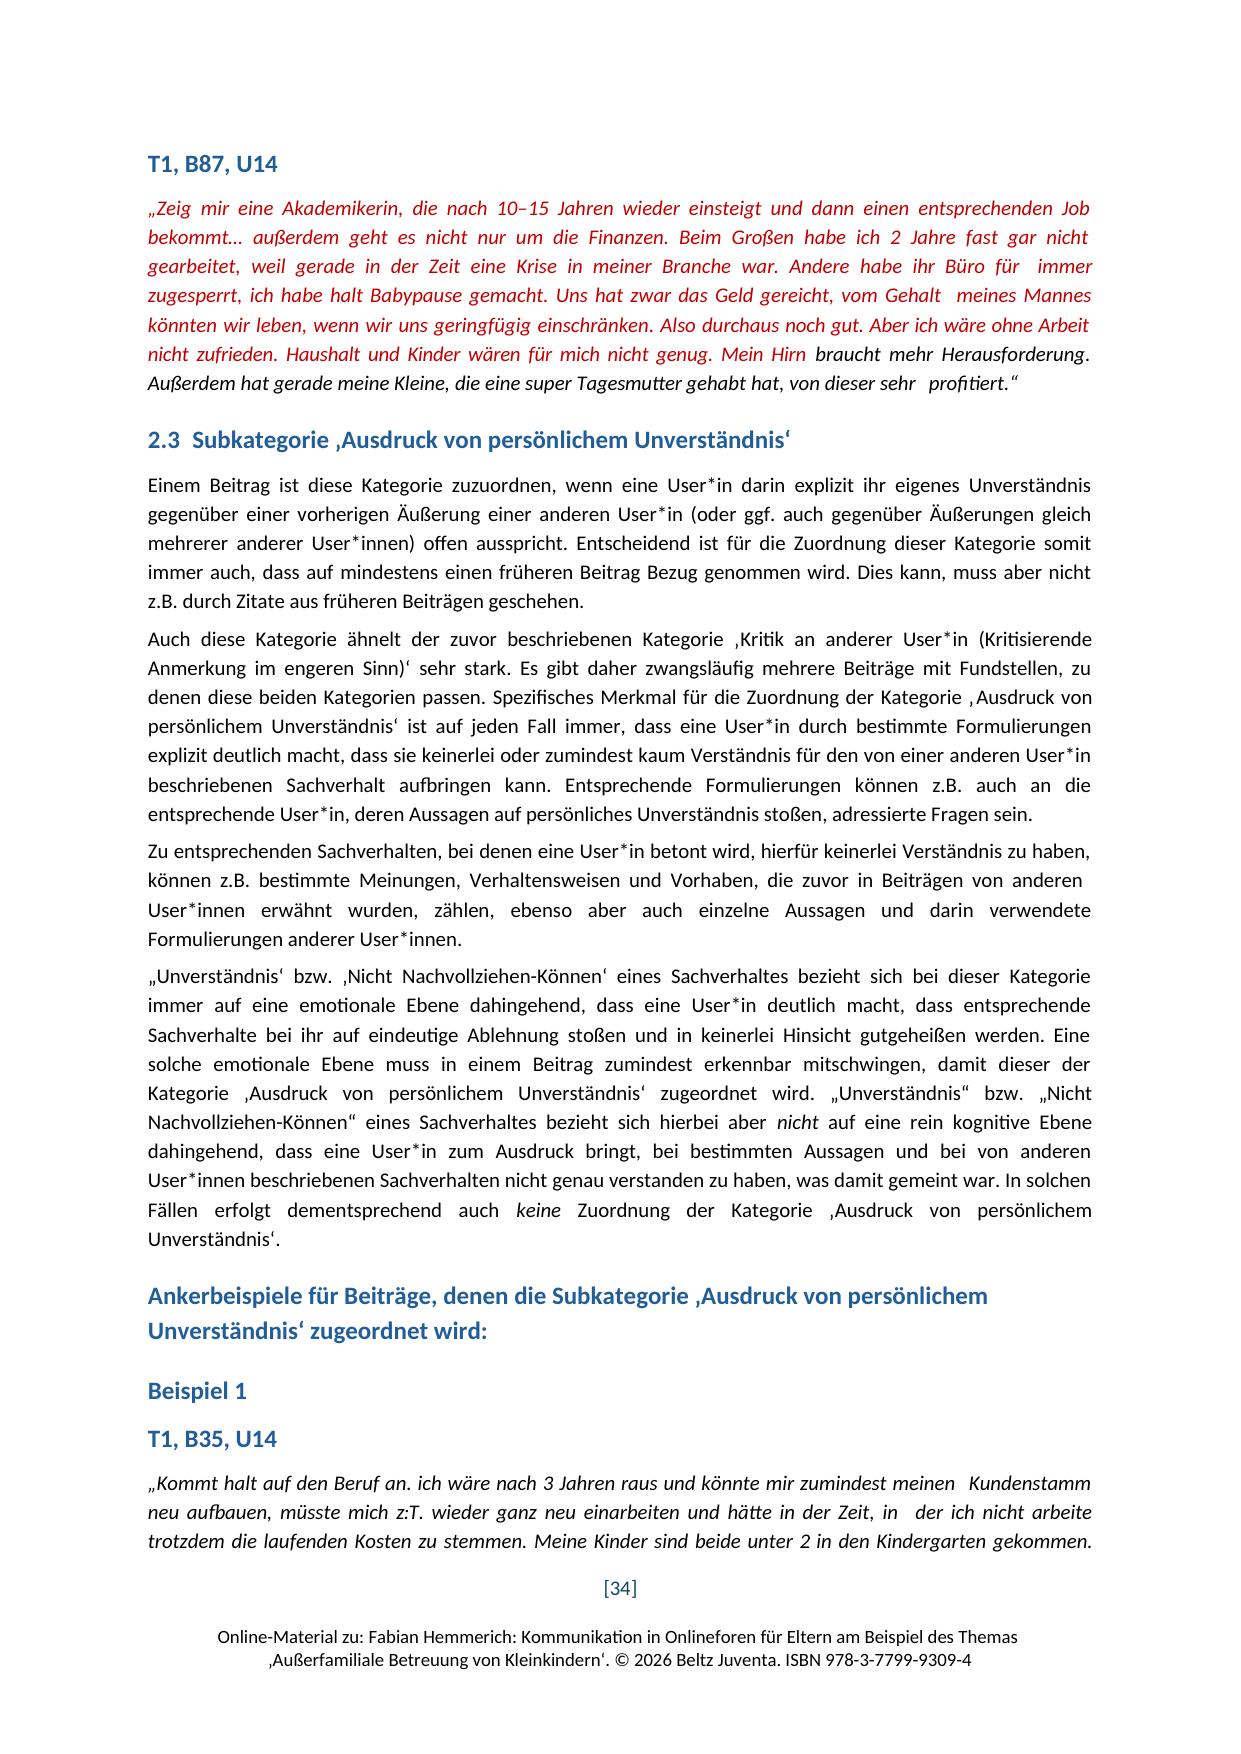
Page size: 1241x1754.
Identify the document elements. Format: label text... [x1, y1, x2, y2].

subtitle Beispiel 1 [148, 1375, 1092, 1406]
subtitle T1, B35, U14 [148, 1423, 1092, 1453]
text Zu entsprechenden Sachverhalten, bei denen eine User*in betont wird, hierfür keinerlei Verständnis zu haben, können z.B. bestimmte Meinungen, Verhaltensweisen und Vorhaben, die zuvor in Beiträgen von anderen User*innen erwähnt wurden, zählen, ebenso aber auch einzelne Aussagen und darin verwendete Formulierungen anderer User*innen. [148, 838, 1092, 951]
text Auch diese Kategorie ähnelt der zuvor beschriebenen Kategorie ‚Kritik an anderer User*in (Kritisierende Anmerkung im engeren Sinn)‘ sehr stark. Es gibt daher zwangsläufig mehrere Beiträge mit Fundstellen, zu denen diese beiden Kategorien passen. Spezifisches Merkmal für die Zuordnung der Kategorie ‚Ausdruck von persönlichem Unverständnis‘ ist auf jeden Fall immer, dass eine User*in durch bestimmte Formulierungen explizit deutlich macht, dass sie keinerlei oder zumindest kaum Verständnis für den von einer anderen User*in beschriebenen Sachverhalt aufbringen kann. Entsprechende Formulierungen können z.B. auch an die entsprechende User*in, deren Aussagen auf persönliches Unverständnis stoßen, adressierte Fragen sein. [148, 626, 1092, 826]
subtitle T1, B87, U14 [148, 148, 1092, 178]
subtitle 2.3 Subkategorie ‚Ausdruck von persönlichem Unverständnis‘ [148, 424, 1092, 455]
text „Zeig mir eine Akademikerin, die nach 10–15 Jahren wieder einsteigt und dann einen entsprechenden Job bekommt… außerdem geht es nicht nur um die Finanzen. Beim Großen habe ich 2 Jahre fast gar nicht gearbeitet, weil gerade in der Zeit eine Krise in meiner Branche war. Andere habe ihr Büro für immer zugesperrt, ich habe halt Babypause gemacht. Uns hat zwar das Geld gereicht, vom Gehalt meines Mannes könnten wir leben, wenn wir uns geringfügig einschränken. Also durchaus noch gut. Aber ich wäre ohne Arbeit nicht zufrieden. Haushalt und Kinder wären für mich nicht genug. Mein Hirn braucht mehr Herausforderung. Außerdem hat gerade meine Kleine, die eine super Tagesmutter gehabt hat, von dieser sehr profitiert.“ [148, 195, 1092, 396]
text Einem Beitrag ist diese Kategorie zuzuordnen, wenn eine User*in darin explizit ihr eigenes Unverständnis gegenüber einer vorherigen Äußerung einer anderen User*in (oder ggf. auch gegenüber Äußerungen gleich mehrerer anderer User*innen) offen ausspricht. Entscheidend ist für die Zuordnung dieser Kategorie somit immer auch, dass auf mindestens einen früheren Beitrag Bezug genommen wird. Dies kann, muss aber nicht z.B. durch Zitate aus früheren Beiträgen geschehen. [148, 472, 1092, 614]
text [148, 1470, 1092, 1554]
subtitle Ankerbeispiele für Beiträge, denen die Subkategorie ‚Ausdruck von persönlichem Unverständnis‘ zugeordnet wird: [148, 1280, 1092, 1346]
text „Unverständnis‘ bzw. ‚Nicht Nachvollziehen-Können‘ eines Sachverhaltes bezieht sich bei dieser Kategorie immer auf eine emotionale Ebene dahingehend, dass eine User*in deutlich macht, dass entsprechende Sachverhalte bei ihr auf eindeutige Ablehnung stoßen und in keinerlei Hinsicht gutgeheißen werden. Eine solche emotionale Ebene muss in einem Beitrag zumindest erkennbar mitschwingen, damit dieser der Kategorie ‚Ausdruck von persönlichem Unverständnis‘ zugeordnet wird. „Unverständnis“ bzw. „Nicht Nachvollziehen-Können“ eines Sachverhaltes bezieht sich hierbei aber nicht auf eine rein kognitive Ebene dahingehend, dass eine User*in zum Ausdruck bringt, bei bestimmten Aussagen und bei von anderen User*innen beschriebenen Sachverhalten nicht genau verstanden zu haben, was damit gemeint war. In solchen Fällen erfolgt dementsprechend auch keine Zuordnung der Kategorie ‚Ausdruck von persönlichem Unverständnis‘. [148, 963, 1092, 1251]
